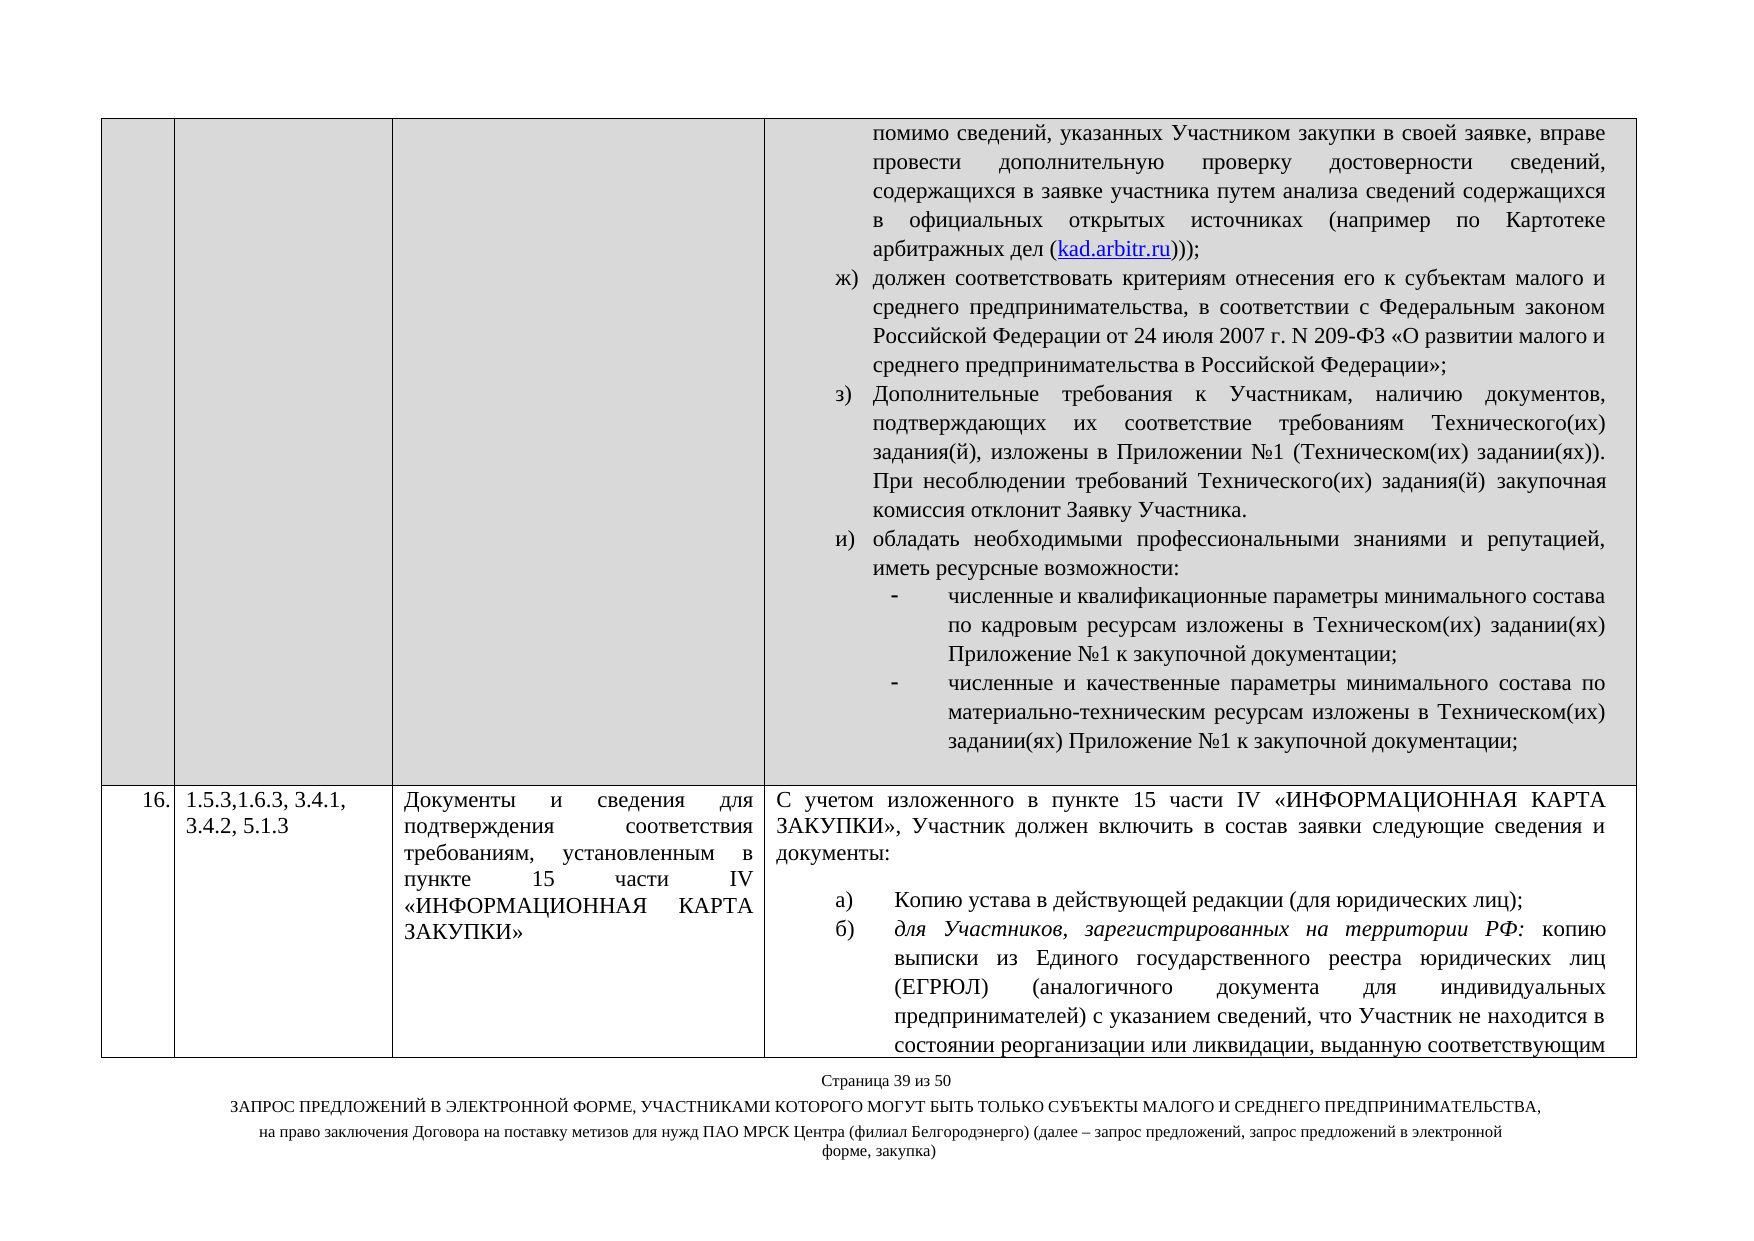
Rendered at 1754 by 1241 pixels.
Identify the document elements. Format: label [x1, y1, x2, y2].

table_cell [765, 119, 1636, 785]
table_cell [393, 786, 764, 1057]
table_cell [393, 119, 764, 785]
table_cell [175, 786, 392, 1057]
table_cell [102, 119, 174, 785]
table_cell [175, 119, 392, 785]
table_cell [102, 786, 174, 1057]
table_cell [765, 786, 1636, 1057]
